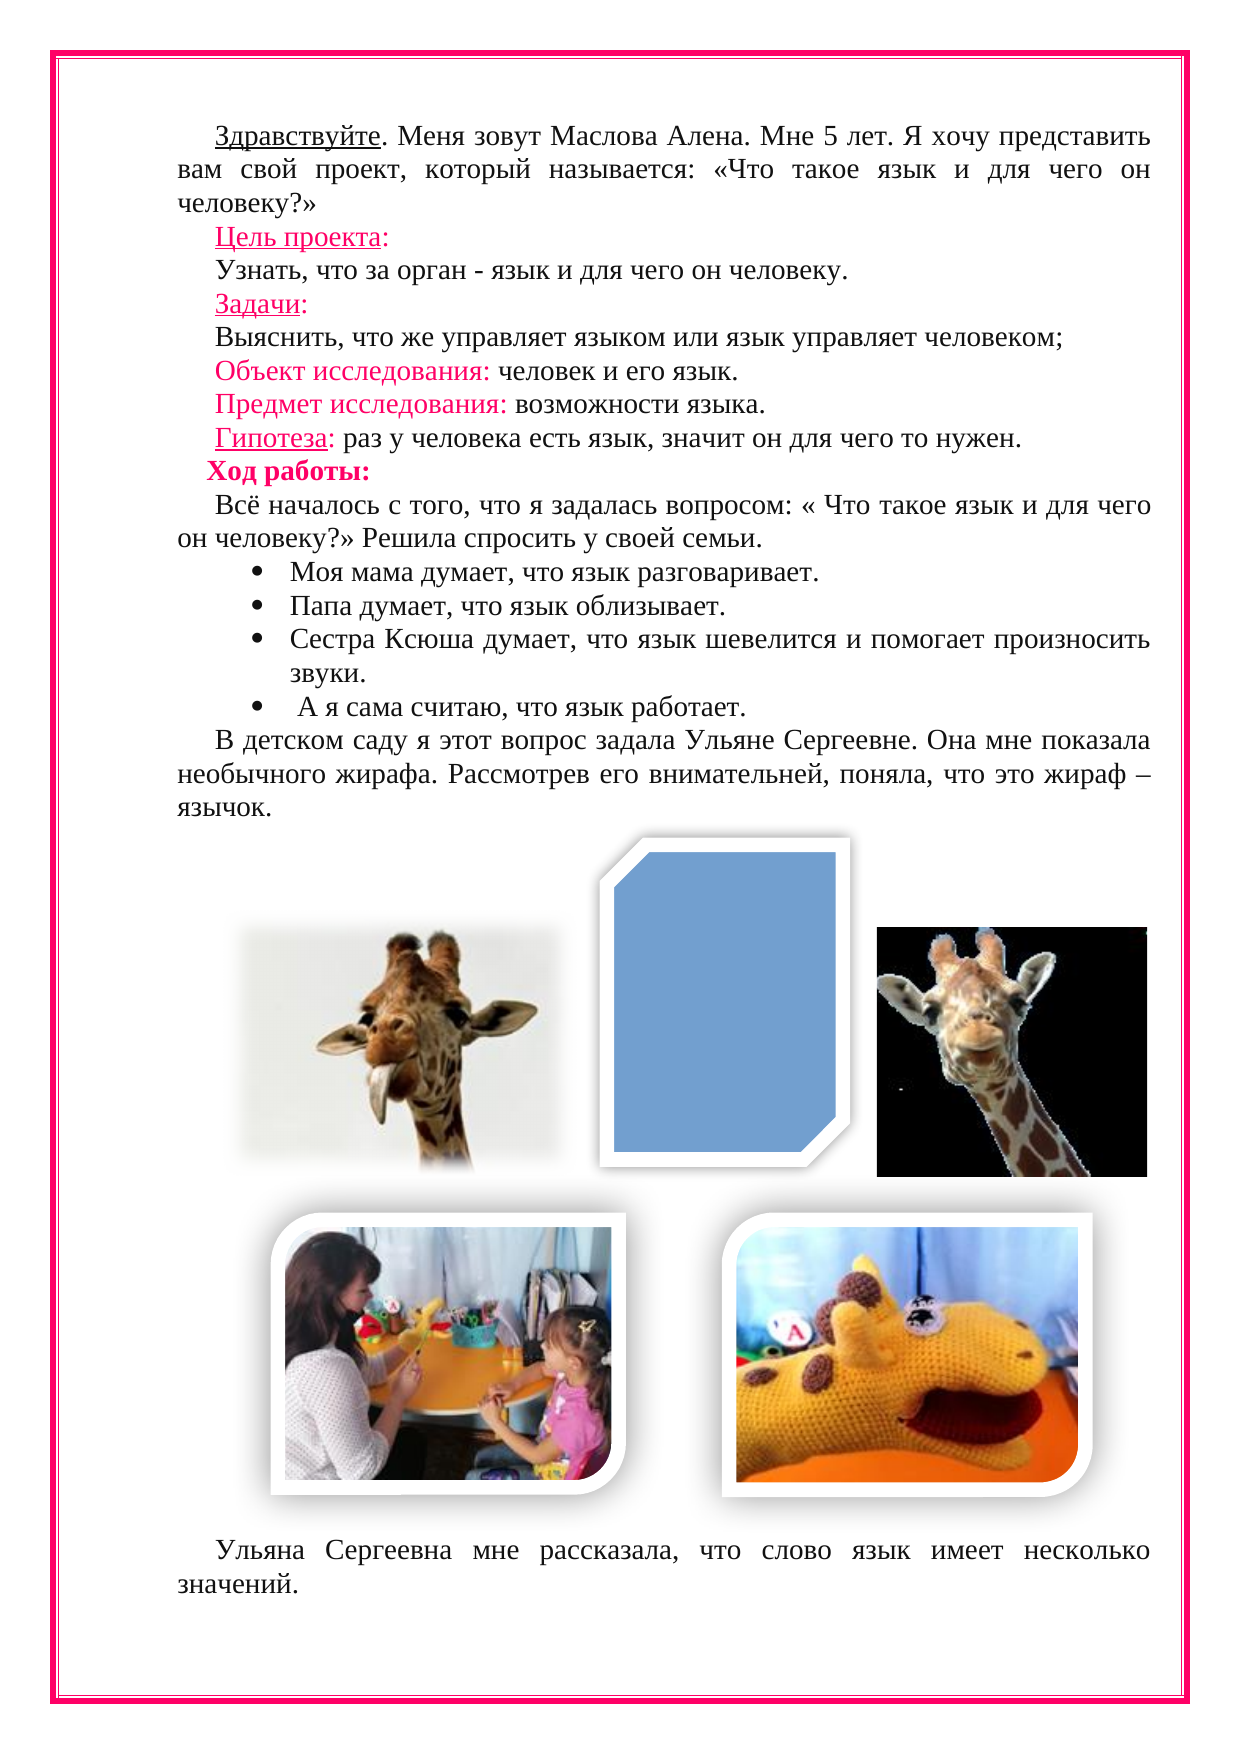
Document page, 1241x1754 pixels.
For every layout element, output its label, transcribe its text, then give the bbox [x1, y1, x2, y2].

list А я сама считаю, что язык работает. [252, 689, 1152, 722]
text Всё началось с того, что я задалась вопросом: « Что такое язык и для чего он человеку?» Решила спросить у своей семьи. [177, 487, 1152, 554]
text Гипотеза: раз у человека есть язык, значит он для чего то нужен. [177, 420, 1152, 453]
list Сестра Ксюша думает, что язык шевелится и помогает произносить звуки. [252, 621, 1152, 689]
text Цель проекта: [177, 219, 1152, 252]
text Ход работы: [177, 453, 1152, 487]
text Предмет исследования: возможности языка. [177, 386, 1152, 420]
picture [876, 927, 1148, 1177]
text Задачи: [177, 286, 1152, 319]
list Папа думает, что язык облизывает. [252, 588, 1152, 621]
picture [737, 1228, 1078, 1482]
text Ульяна Сергеевна мне рассказала, что слово язык имеет несколько значений. [177, 1532, 1152, 1599]
list Моя мама думает, что язык разговаривает. [252, 554, 1152, 588]
text В детском саду я этот вопрос задала Ульяне Сергеевне. Она мне показала необычного жирафа. Рассмотрев его внимательней, поняла, что это жираф – язычок. [177, 722, 1152, 823]
text Узнать, что за орган - язык и для чего он человеку. [177, 252, 1152, 286]
text Объект исследования: человек и его язык. [177, 353, 1152, 386]
text Здравствуйте. Меня зовут Маслова Алена. Мне 5 лет. Я хочу представить вам свой проект, который называется: «Что такое язык и для чего он человеку?» [177, 118, 1152, 219]
picture [286, 1228, 611, 1480]
text Выяснить, что же управляет языком или язык управляет человеком; [177, 319, 1152, 353]
picture [252, 939, 548, 1148]
